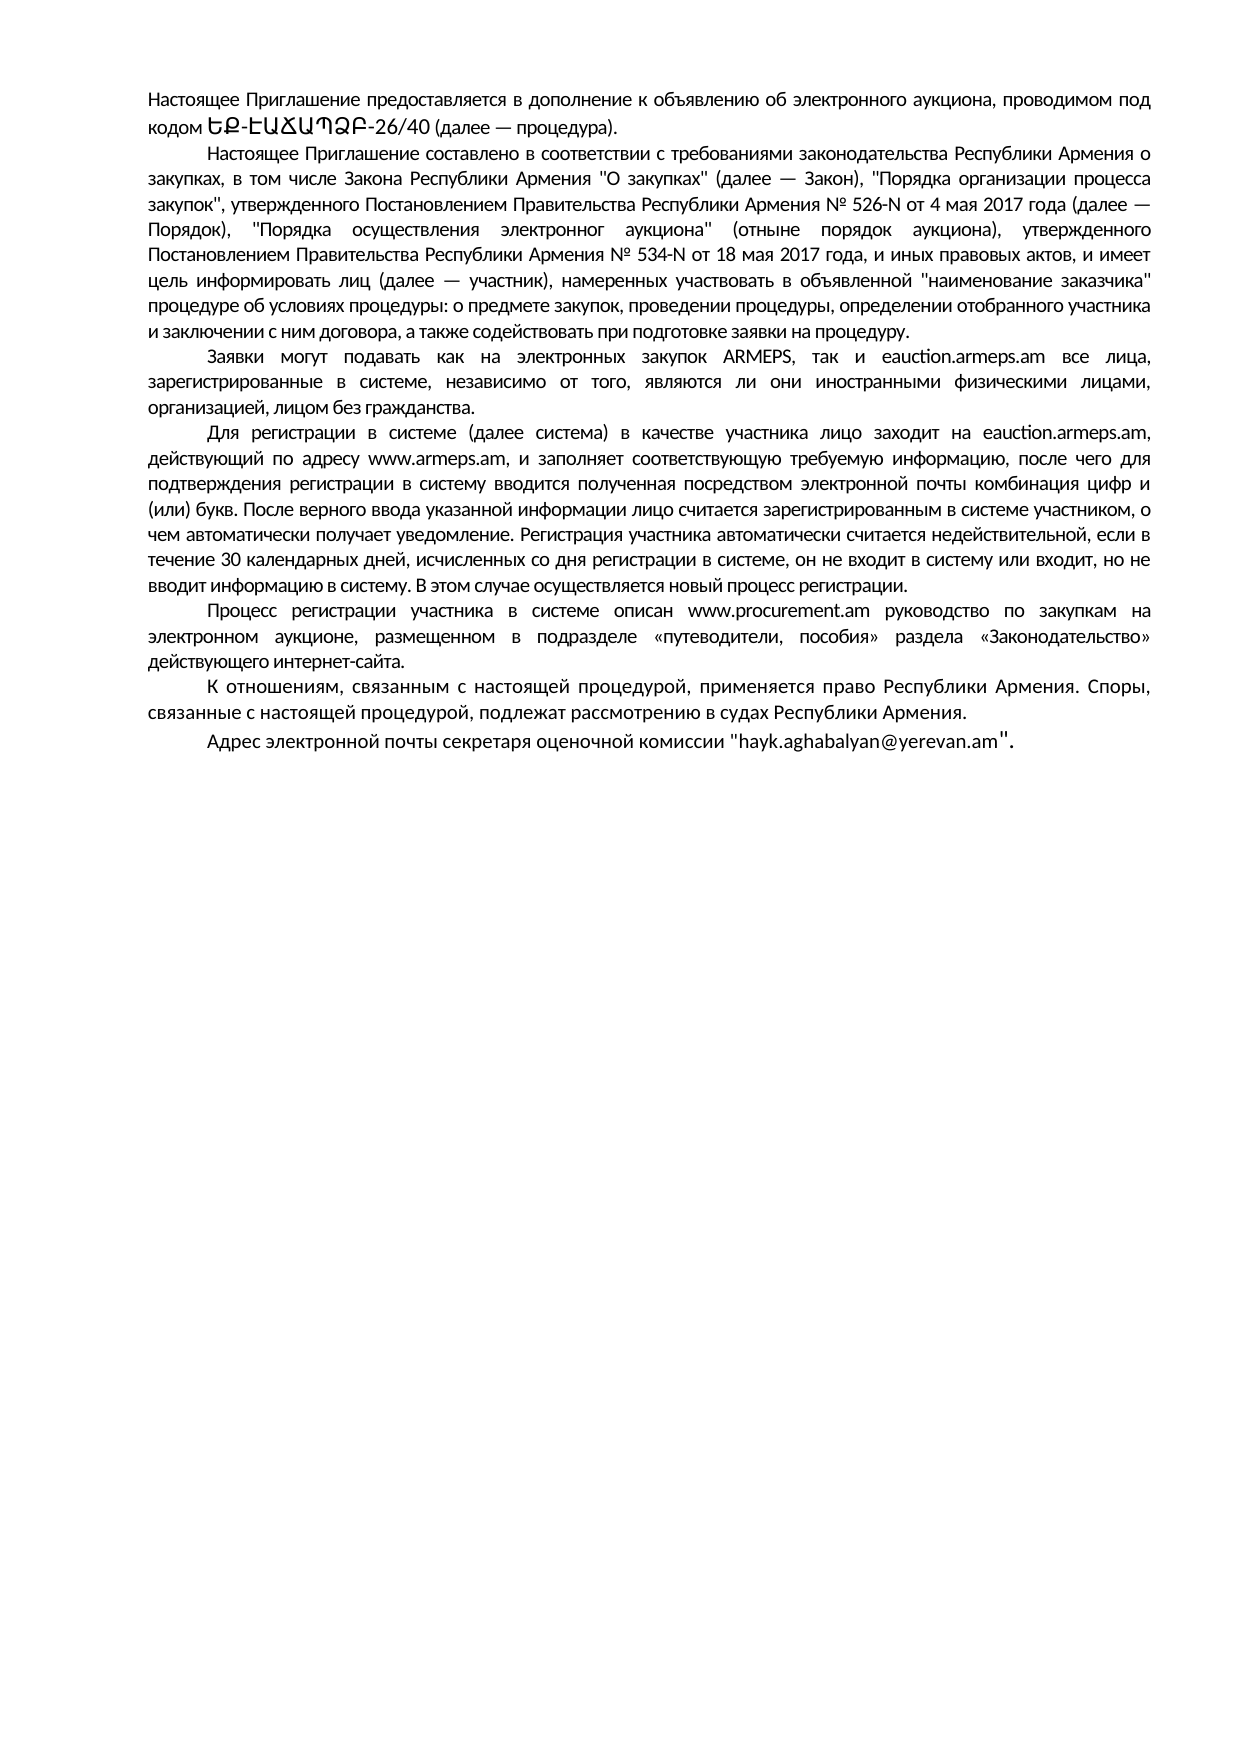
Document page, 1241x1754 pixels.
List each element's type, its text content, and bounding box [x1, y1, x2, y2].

text К отношениям, связанным с настоящей процедурой, применяется право Республики Армения. Споры, связанные с настоящей процедурой, подлежат рассмотрению в судах Республики Армения. [148, 674, 1152, 724]
text Адрес электронной почты секретаря оценочной комиссии "hayk.aghabalyan@yerevan.am". [148, 724, 1152, 755]
text Настоящее Приглашение составлено в соответствии с требованиями законодательства Республики Армения о закупках, в том числе Закона Республики Армения "О закупках" (далее — Закон), "Порядка организации процесса закупок", утвержденного Постановлением Правительства Республики Армения № 526-N от 4 мая 2017 года (далее — Порядок), "Порядка осуществления электронног аукциона" (отныне порядок аукциона), утвержденного Постановлением Правительства Республики Армения № 534-N от 18 мая 2017 года, и иных правовых актов, и имеет цель информировать лиц (далее — участник), намеренных участвовать в объявленной "наименование заказчика" процедуре об условиях процедуры: о предмете закупок, проведении процедуры, определении отобранного участника и заключении с ним договора, а также содействовать при подготовке заявки на процедуру. [148, 140, 1152, 343]
text Процесс регистрации участника в системе описан www.procurement.am руководство по закупкам на электронном аукционе, размещенном в подразделе «путеводители, пособия» раздела «Законодательство» действующего интернет-сайта. [148, 597, 1152, 674]
text Для регистрации в системе (далее система) в качестве участника лицо заходит на eauction.armeps.am, действующий по адресу www.armeps.am, и заполняет соответствующую требуемую информацию, после чего для подтверждения регистрации в систему вводится полученная посредством электронной почты комбинация цифр и (или) букв. После верного ввода указанной информации лицо считается зарегистрированным в системе участником, о чем автоматически получает уведомление. Регистрация участника автоматически считается недействительной, если в течение 30 календарных дней, исчисленных со дня регистрации в системе, он не входит в систему или входит, но не вводит информацию в систему. В этом случае осуществляется новый процесс регистрации. [148, 419, 1152, 597]
text Заявки могут подавать как на электронных закупок ARMEPS, так и eauction.armeps.am все лица, зарегистрированные в системе, независимо от того, являются ли они иностранными физическими лицами, организацией, лицом без гражданства. [148, 343, 1152, 419]
text Настоящее Приглашение предоставляется в дополнение к объявлению об электронного аукциона, проводимом под кодом ԵՔ-ԷԱՃԱՊՁԲ-26/40 (далее — процедура). [148, 86, 1152, 140]
